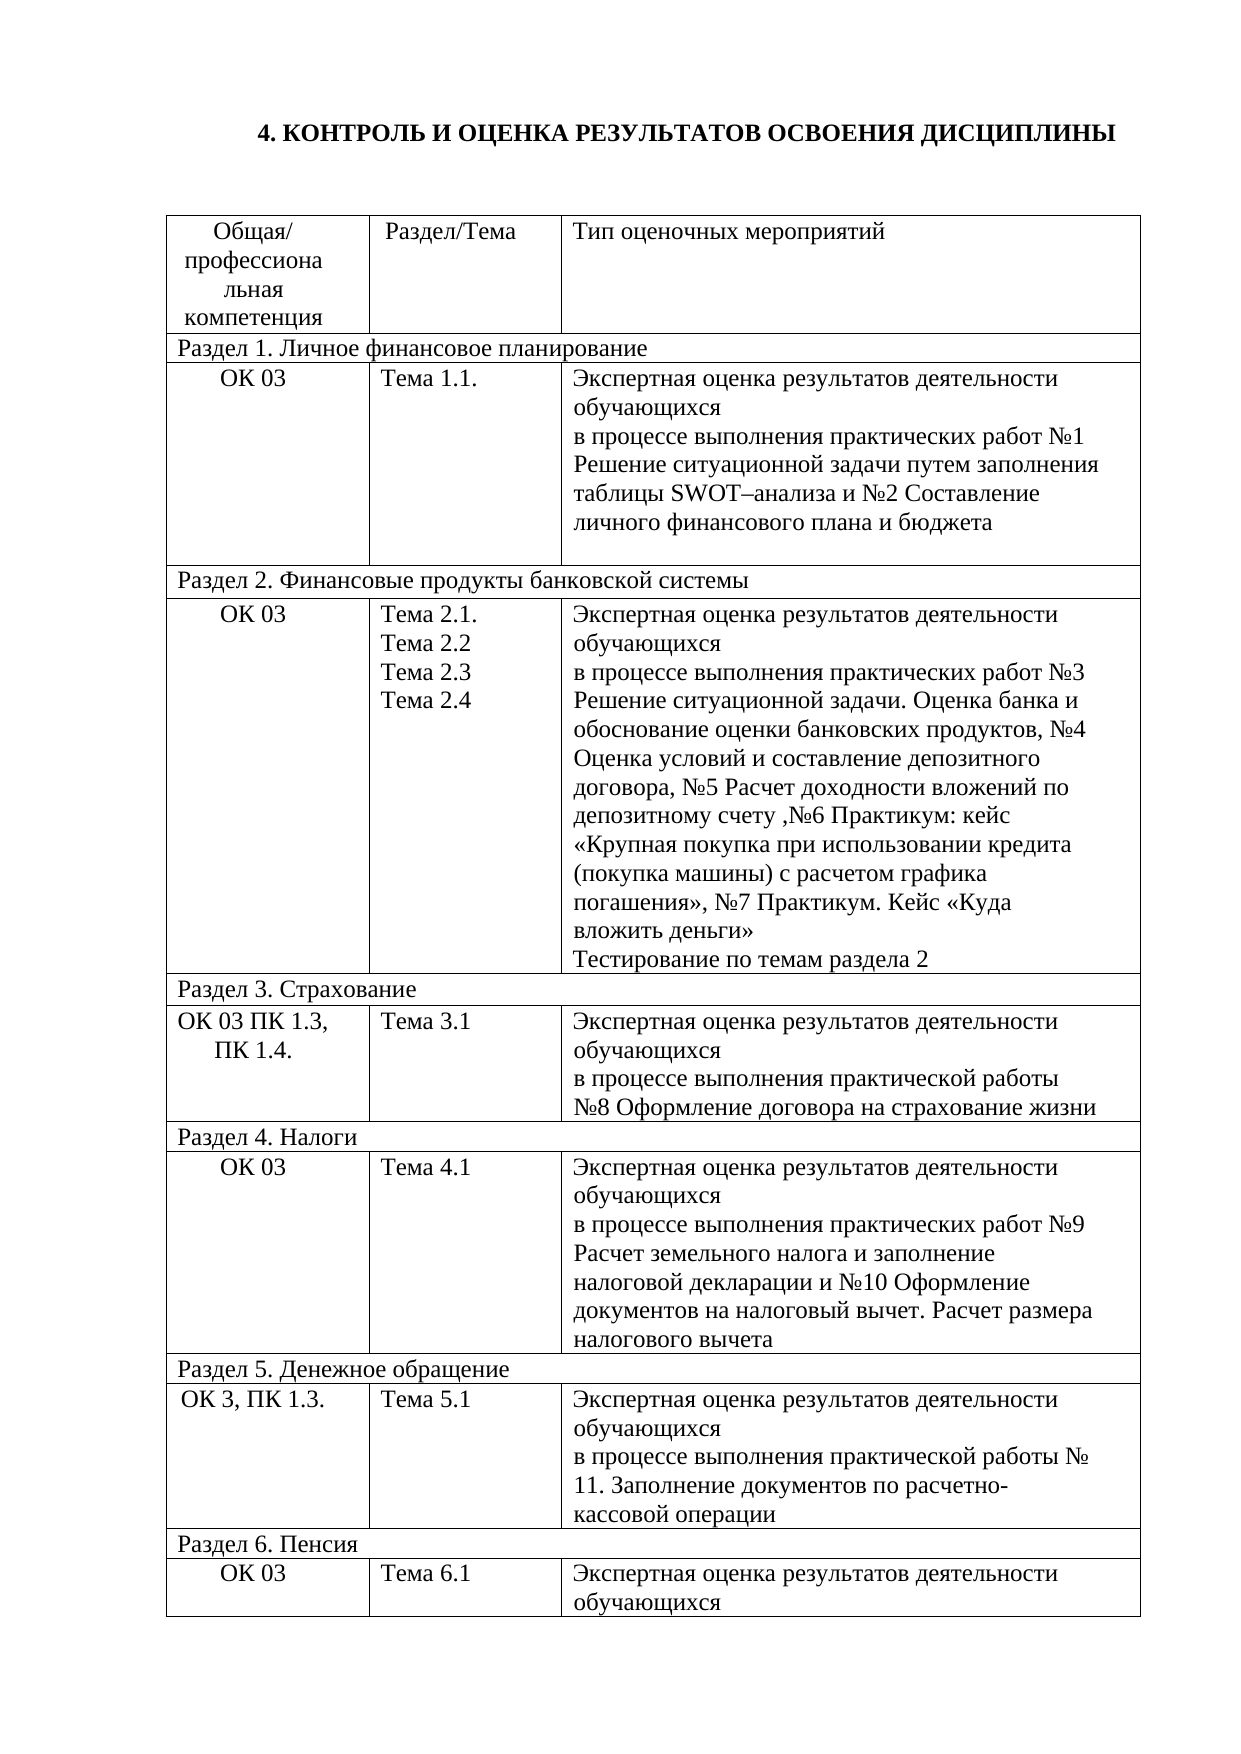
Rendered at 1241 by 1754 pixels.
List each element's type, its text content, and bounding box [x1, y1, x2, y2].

table_cell Тема 1.1. [370, 363, 561, 564]
table_cell ОК 03 [167, 1152, 369, 1353]
table_cell Раздел 4. Налоги [167, 1122, 1140, 1151]
table_cell Экспертная оценка результатов деятельности обучающихся в процессе выполнения практических работ №9 Расчет земельного налога и заполнение налоговой декларации и №10 Оформление документов на налоговый вычет. Расчет размера налогового вычета [562, 1152, 1140, 1353]
table_header Тип оценочных мероприятий [562, 216, 1140, 332]
table_cell ОК 03 ПК 1.3, ПК 1.4. [167, 1006, 369, 1121]
table_cell ОК 03 [167, 599, 369, 973]
table_cell Тема 3.1 [370, 1006, 561, 1121]
table_cell Тема 6.1 [370, 1559, 561, 1616]
table_cell Тема 5.1 [370, 1384, 561, 1528]
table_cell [562, 1559, 1140, 1616]
table_cell ОК 03 [167, 363, 369, 564]
table_cell Раздел 6. Пенсия [167, 1529, 1140, 1557]
table_cell Тема 2.1. Тема 2.2 Тема 2.3 Тема 2.4 [370, 599, 561, 973]
table_cell Раздел 2. Финансовые продукты банковской системы [167, 566, 1140, 598]
table_cell ОК 03 [167, 1559, 369, 1616]
table_cell Раздел 5. Денежное обращение [167, 1354, 1140, 1383]
table_header Раздел/Тема [370, 216, 561, 332]
table_cell Экспертная оценка результатов деятельности обучающихся в процессе выполнения практической работы №8 Оформление договора на страхование жизни [562, 1006, 1140, 1121]
table_cell Экспертная оценка результатов деятельности обучающихся в процессе выполнения практической работы № 11. Заполнение документов по расчетно-кассовой операции [562, 1384, 1140, 1528]
table_cell Тема 4.1 [370, 1152, 561, 1353]
table_cell ОК 3, ПК 1.3. [167, 1384, 369, 1528]
table_cell Раздел 1. Личное финансовое планирование [167, 334, 1140, 362]
table_header Общая/профессиональная компетенция [167, 216, 369, 332]
table_cell Раздел 3. Страхование [167, 974, 1140, 1005]
subtitle 4. КОНТРОЛЬ И ОЦЕНКА РЕЗУЛЬТАТОВ ОСВОЕНИЯ ДИСЦИПЛИНЫ [177, 118, 1122, 147]
table_cell Экспертная оценка результатов деятельности обучающихся в процессе выполнения практических работ №1 Решение ситуационной задачи путем заполнения таблицы SWOT–анализа и №2 Составление личного финансового плана и бюджета [562, 363, 1140, 564]
table_cell Экспертная оценка результатов деятельности обучающихся в процессе выполнения практических работ №3 Решение ситуационной задачи. Оценка банка и обоснование оценки банковских продуктов, №4 Оценка условий и составление депозитного договора, №5 Расчет доходности вложений по депозитному счету ,№6 Практикум: кейс «Крупная покупка при использовании кредита (покупка машины) с расчетом графика погашения», №7 Практикум. Кейс «Куда вложить деньги» Тестирование по темам раздела 2 [562, 599, 1140, 973]
